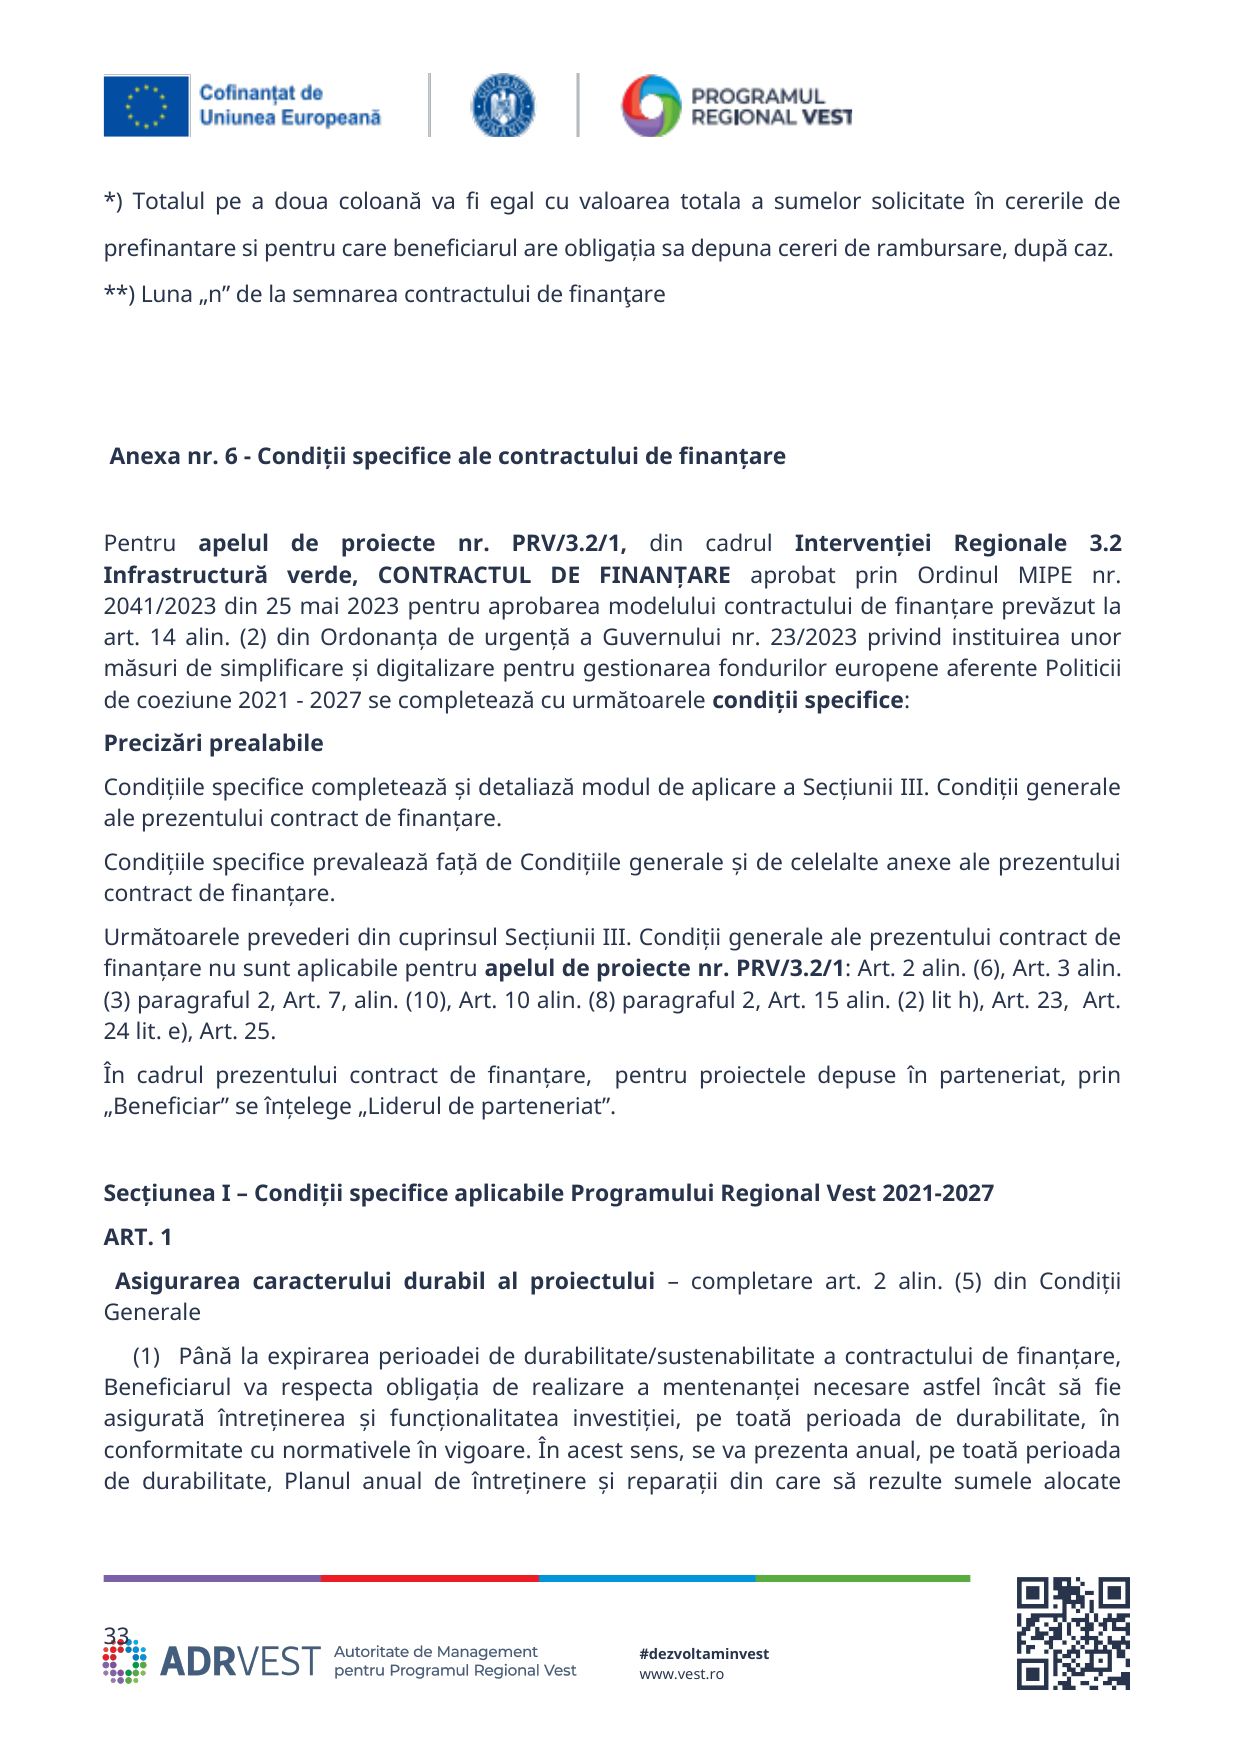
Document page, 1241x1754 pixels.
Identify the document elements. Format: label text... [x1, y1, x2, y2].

text **) Luna „n” de la semnarea contractului de finanţare [103, 278, 1122, 309]
subtitle Anexa nr. 6 - Condiții specifice ale contractului de finanţare [103, 440, 1122, 471]
text *) Totalul pe a doua coloană va fi egal cu valoarea totala a sumelor solicitate în cererile de prefinantare si pentru care beneficiarul are obligația sa depuna cereri de rambursare, după caz. [103, 184, 1122, 263]
text Pentru apelul de proiecte nr. PRV/3.2/1, din cadrul Intervenției Regionale 3.2 Infrastructură verde, CONTRACTUL DE FINANȚARE aprobat prin Ordinul MIPE nr. 2041/2023 din 25 mai 2023 pentru aprobarea modelului contractului de finanţare prevăzut la art. 14 alin. (2) din Ordonanţa de urgenţă a Guvernului nr. 23/2023 privind instituirea unor măsuri de simplificare şi digitalizare pentru gestionarea fondurilor europene aferente Politicii de coeziune 2021 - 2027 se completează cu următoarele condiții specifice: [103, 527, 1122, 715]
picture [1008, 1568, 1139, 1699]
picture [93, 1636, 582, 1687]
text Condițiile specifice completează și detaliază modul de aplicare a Secțiunii III. Condiții generale ale prezentului contract de finanțare. [103, 771, 1122, 833]
text În cadrul prezentului contract de finanțare, pentru proiectele depuse în parteneriat, prin „Beneficiar” se înțelege „Liderul de parteneriat”. [103, 1058, 1122, 1121]
text Condițiile specifice prevalează față de Condițiile generale și de celelalte anexe ale prezentului contract de finanțare. [103, 846, 1122, 908]
text Asigurarea caracterului durabil al proiectului – completare art. 2 alin. (5) din Condiții Generale [103, 1265, 1122, 1327]
text Secțiunea I – Condiții specifice aplicabile Programului Regional Vest 2021-2027 [103, 1177, 1122, 1208]
text Următoarele prevederi din cuprinsul Secțiunii III. Condiții generale ale prezentului contract de finanțare nu sunt aplicabile pentru apelul de proiecte nr. PRV/3.2/1: Art. 2 alin. (6), Art. 3 alin. (3) paragraful 2, Art. 7, alin. (10), Art. 10 alin. (8) paragraful 2, Art. 15 alin. (2) lit h), Art. 23, Art. 24 lit. e), Art. 25. [103, 921, 1122, 1046]
text Precizări prealabile [103, 727, 1122, 758]
text ART. 1 [103, 1221, 1122, 1252]
